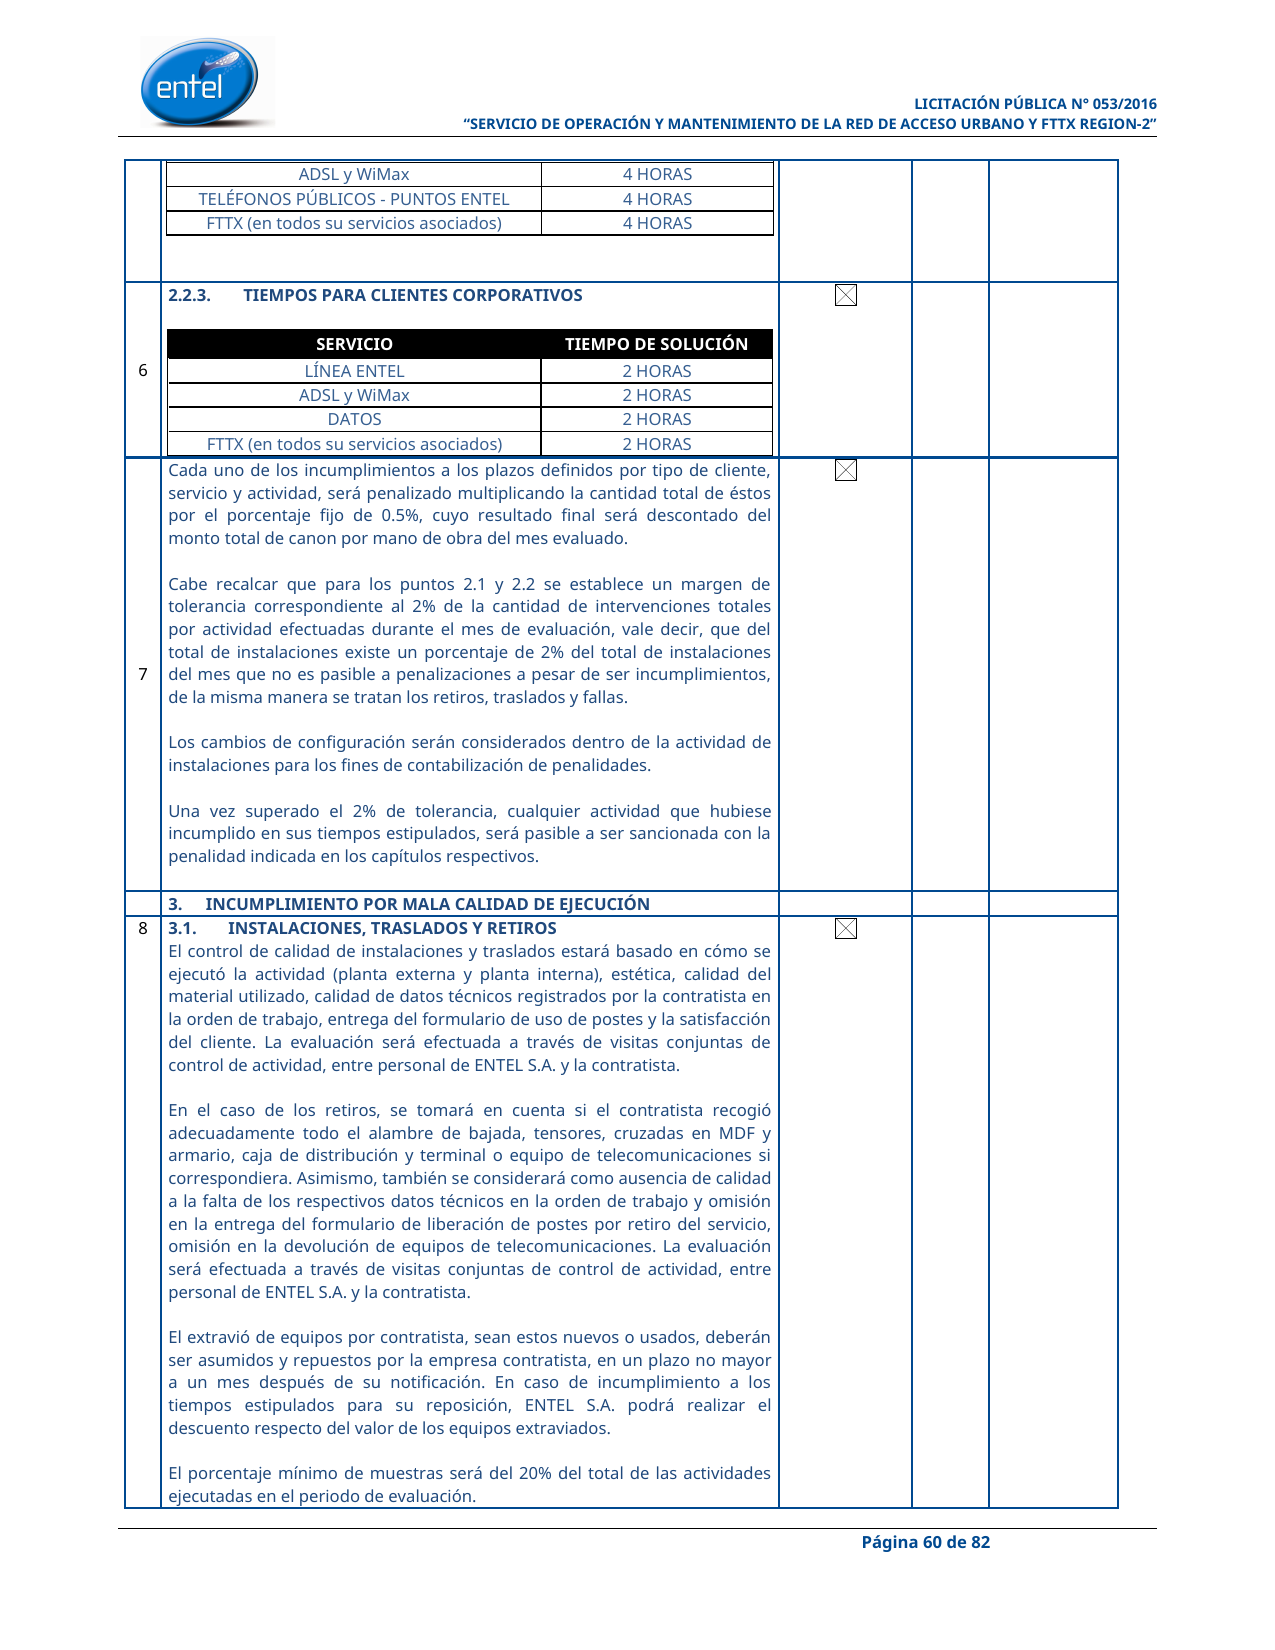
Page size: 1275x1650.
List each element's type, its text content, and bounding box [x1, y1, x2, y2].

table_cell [162, 917, 778, 1507]
table_cell [990, 892, 1117, 915]
table_cell 8 [126, 917, 160, 1507]
table_cell TIEMPOS PARA CLIENTES CORPORATIVOS [162, 283, 778, 456]
table_cell [990, 161, 1117, 281]
table_cell [780, 917, 911, 1507]
table_cell [780, 283, 911, 456]
table_cell [780, 161, 911, 281]
table_cell [990, 917, 1117, 1507]
table_cell [780, 892, 911, 915]
table_cell [913, 892, 988, 915]
table_cell [990, 283, 1117, 456]
table_cell [913, 459, 988, 890]
table_cell 5 [126, 161, 160, 281]
table_cell 6 [126, 283, 160, 456]
table_cell [913, 161, 988, 281]
table_cell [126, 892, 160, 915]
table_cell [162, 161, 778, 281]
table_cell [913, 283, 988, 456]
table_cell INCUMPLIMIENTO POR MALA CALIDAD DE EJECUCIÓN [162, 892, 778, 915]
table_cell [780, 459, 911, 890]
table_cell 7 [126, 459, 160, 890]
table_cell Cada uno de los incumplimientos a los plazos definidos por tipo de cliente, servicio y actividad, será penalizado multiplicando la cantidad total de éstos por el porcentaje fijo de 0.5%, cuyo resultado final será descontado del monto total de canon por mano de obra del mes evaluado. Cabe recalcar que para los puntos 2.1 y 2.2 se establece un margen de tolerancia correspondiente al 2% de la cantidad de intervenciones totales por actividad efectuadas durante el mes de evaluación, vale decir, que del total de instalaciones existe un porcentaje de 2% del total de instalaciones del mes que no es pasible a penalizaciones a pesar de ser incumplimientos, de la misma manera se tratan los retiros, traslados y fallas. Los cambios de configuración serán considerados dentro de la actividad de instalaciones para los fines de contabilización de penalidades. Una vez superado el 2% de tolerancia, cualquier actividad que hubiese incumplido en sus tiempos estipulados, será pasible a ser sancionada con la penalidad indicada en los capítulos respectivos. [162, 459, 778, 890]
picture [140, 36, 276, 128]
table_cell [990, 459, 1117, 890]
table_cell [913, 917, 988, 1507]
